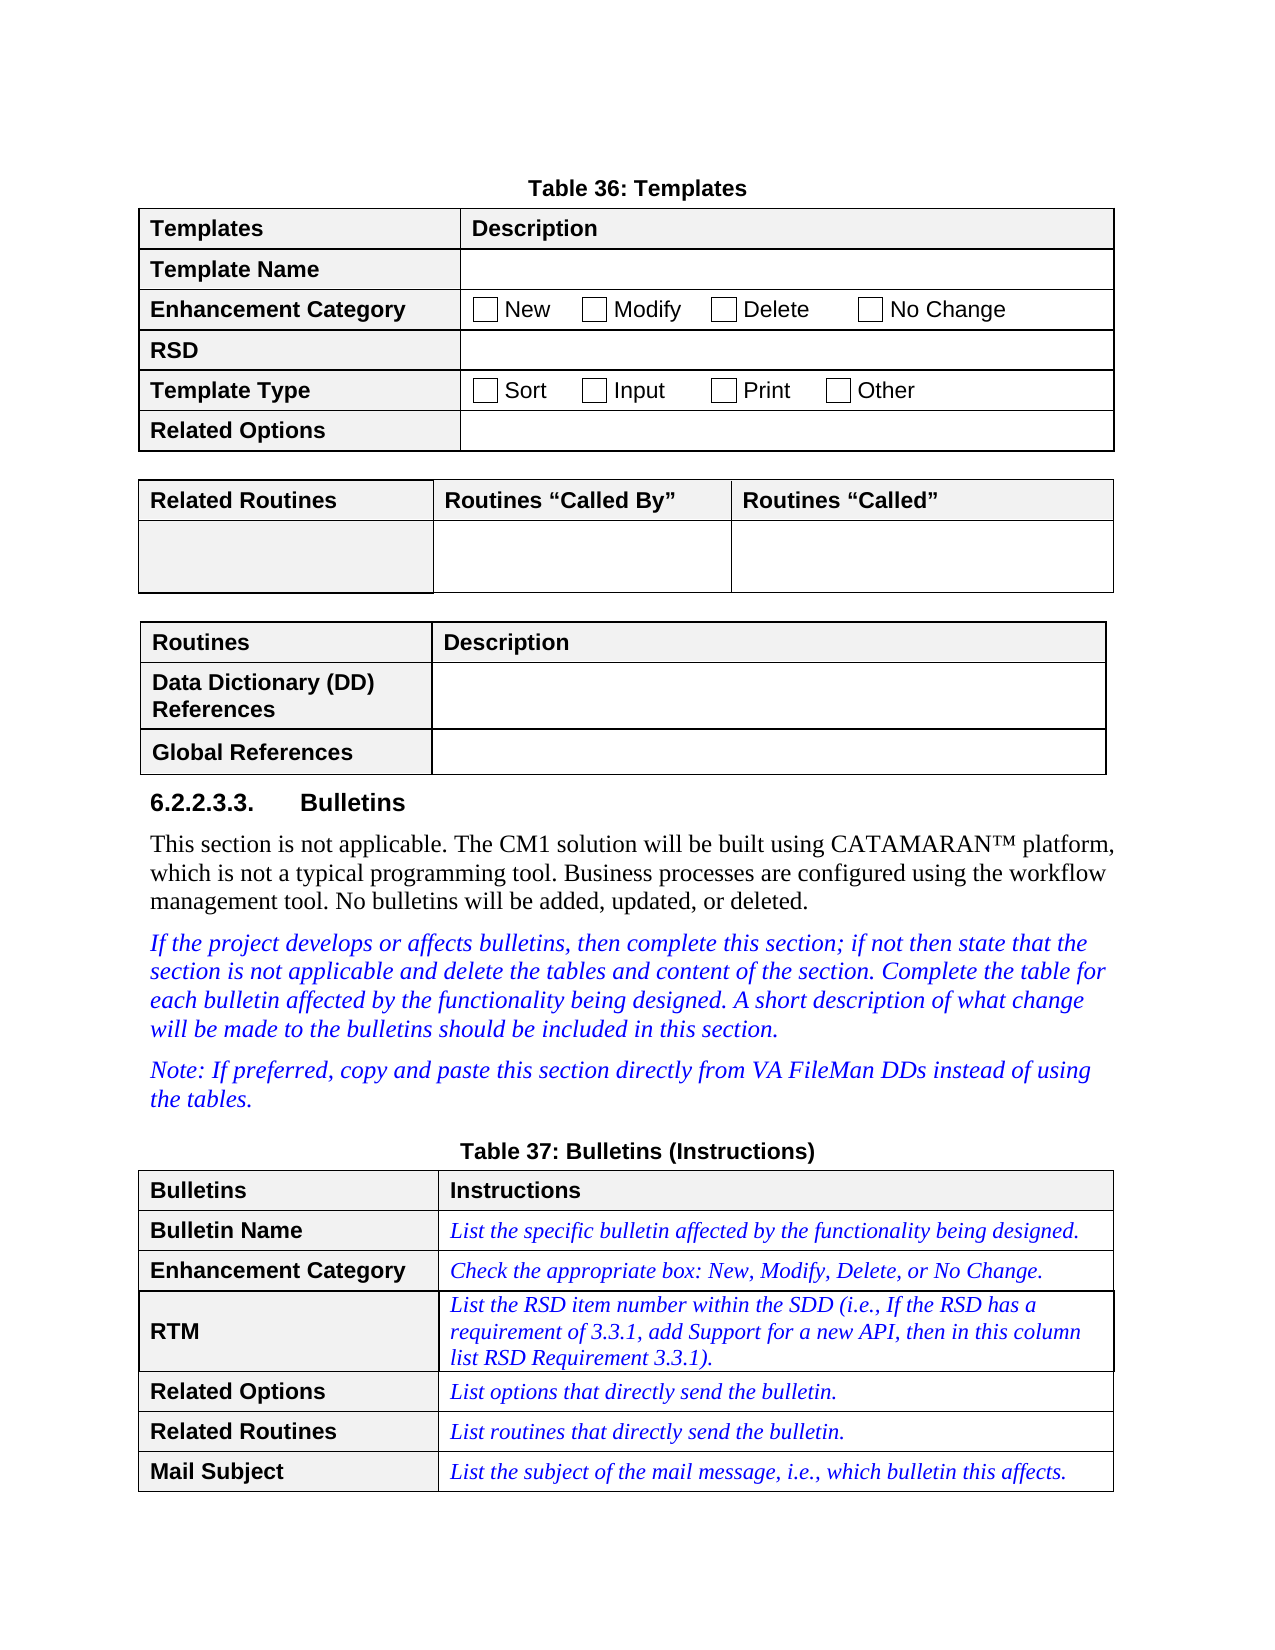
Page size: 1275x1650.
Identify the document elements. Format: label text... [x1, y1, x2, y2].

table_cell List the RSD item number within the SDD (i.e., If the RSD has a requirement of 3.3.1, add Support for a new API, then in this column list RSD Requirement 3.3.1). [440, 1292, 1113, 1371]
table_cell Related Options [139, 1372, 438, 1411]
table_cell Mail Subject [139, 1452, 438, 1491]
table_cell [461, 411, 1113, 450]
text Table 37: Bulletins (Instructions) [150, 1138, 1125, 1164]
table_cell Related Options [140, 411, 460, 450]
table_cell Delete [699, 290, 846, 329]
table_cell RSD [140, 331, 460, 369]
table_cell List options that directly send the bulletin. [439, 1372, 1113, 1411]
text Table 36: Templates [150, 175, 1125, 201]
table_cell [433, 730, 1105, 773]
table_cell Other [814, 371, 1113, 410]
table_header Description [461, 209, 1113, 248]
table_cell Print [699, 371, 813, 410]
table_cell Bulletin Name [139, 1211, 438, 1250]
table_cell [433, 663, 1105, 728]
table_cell List the specific bulletin affected by the functionality being designed. [439, 1211, 1113, 1250]
table_header Routines “Called” [732, 480, 1113, 519]
text Note: If preferred, copy and paste this section directly from VA FileMan DDs instead of using the tables. [150, 1055, 1125, 1113]
table_cell Global References [141, 730, 431, 773]
table_header Instructions [439, 1171, 1113, 1210]
table_cell [461, 331, 1113, 369]
text If the project develops or affects bulletins, then complete this section; if not then state that the section is not applicable and delete the tables and content of the section. Complete the table for each bulletin affected by the functionality being designed. A short description of what change will be made to the bulletins should be included in this section. [150, 928, 1125, 1043]
table_header Bulletins [139, 1171, 438, 1210]
table_cell No Change [846, 290, 1113, 329]
table_header Related Routines [139, 481, 433, 519]
table_header Routines [141, 623, 431, 661]
table_cell Enhancement Category [140, 290, 460, 329]
table_cell [434, 521, 731, 592]
table_header Description [433, 623, 1105, 661]
table_cell New [461, 290, 570, 329]
table_cell Modify [570, 290, 699, 329]
table_header Templates [140, 209, 460, 248]
table_cell RTM [140, 1292, 438, 1371]
table_cell List the subject of the mail message, i.e., which bulletin this affects. [439, 1452, 1113, 1491]
text This section is not applicable. The CM1 solution will be built using CATAMARAN™ platform, which is not a typical programming tool. Business processes are configured using the workflow management tool. No bulletins will be added, updated, or deleted. [150, 829, 1125, 915]
table_cell [139, 521, 433, 592]
table_cell Sort [461, 371, 570, 410]
table_cell Enhancement Category [139, 1251, 438, 1290]
table_cell Template Name [140, 250, 460, 288]
table_cell List routines that directly send the bulletin. [439, 1412, 1113, 1451]
table_cell Check the appropriate box: New, Modify, Delete, or No Change. [439, 1251, 1113, 1290]
table_cell Data Dictionary (DD) References [141, 663, 431, 728]
subtitle Bulletins [150, 788, 1125, 816]
table_cell Input [570, 371, 699, 410]
table_header Routines “Called By” [434, 480, 731, 519]
table_cell Template Type [140, 371, 460, 410]
table_cell Related Routines [139, 1412, 438, 1451]
table_cell [732, 521, 1113, 592]
table_cell [461, 250, 1113, 288]
